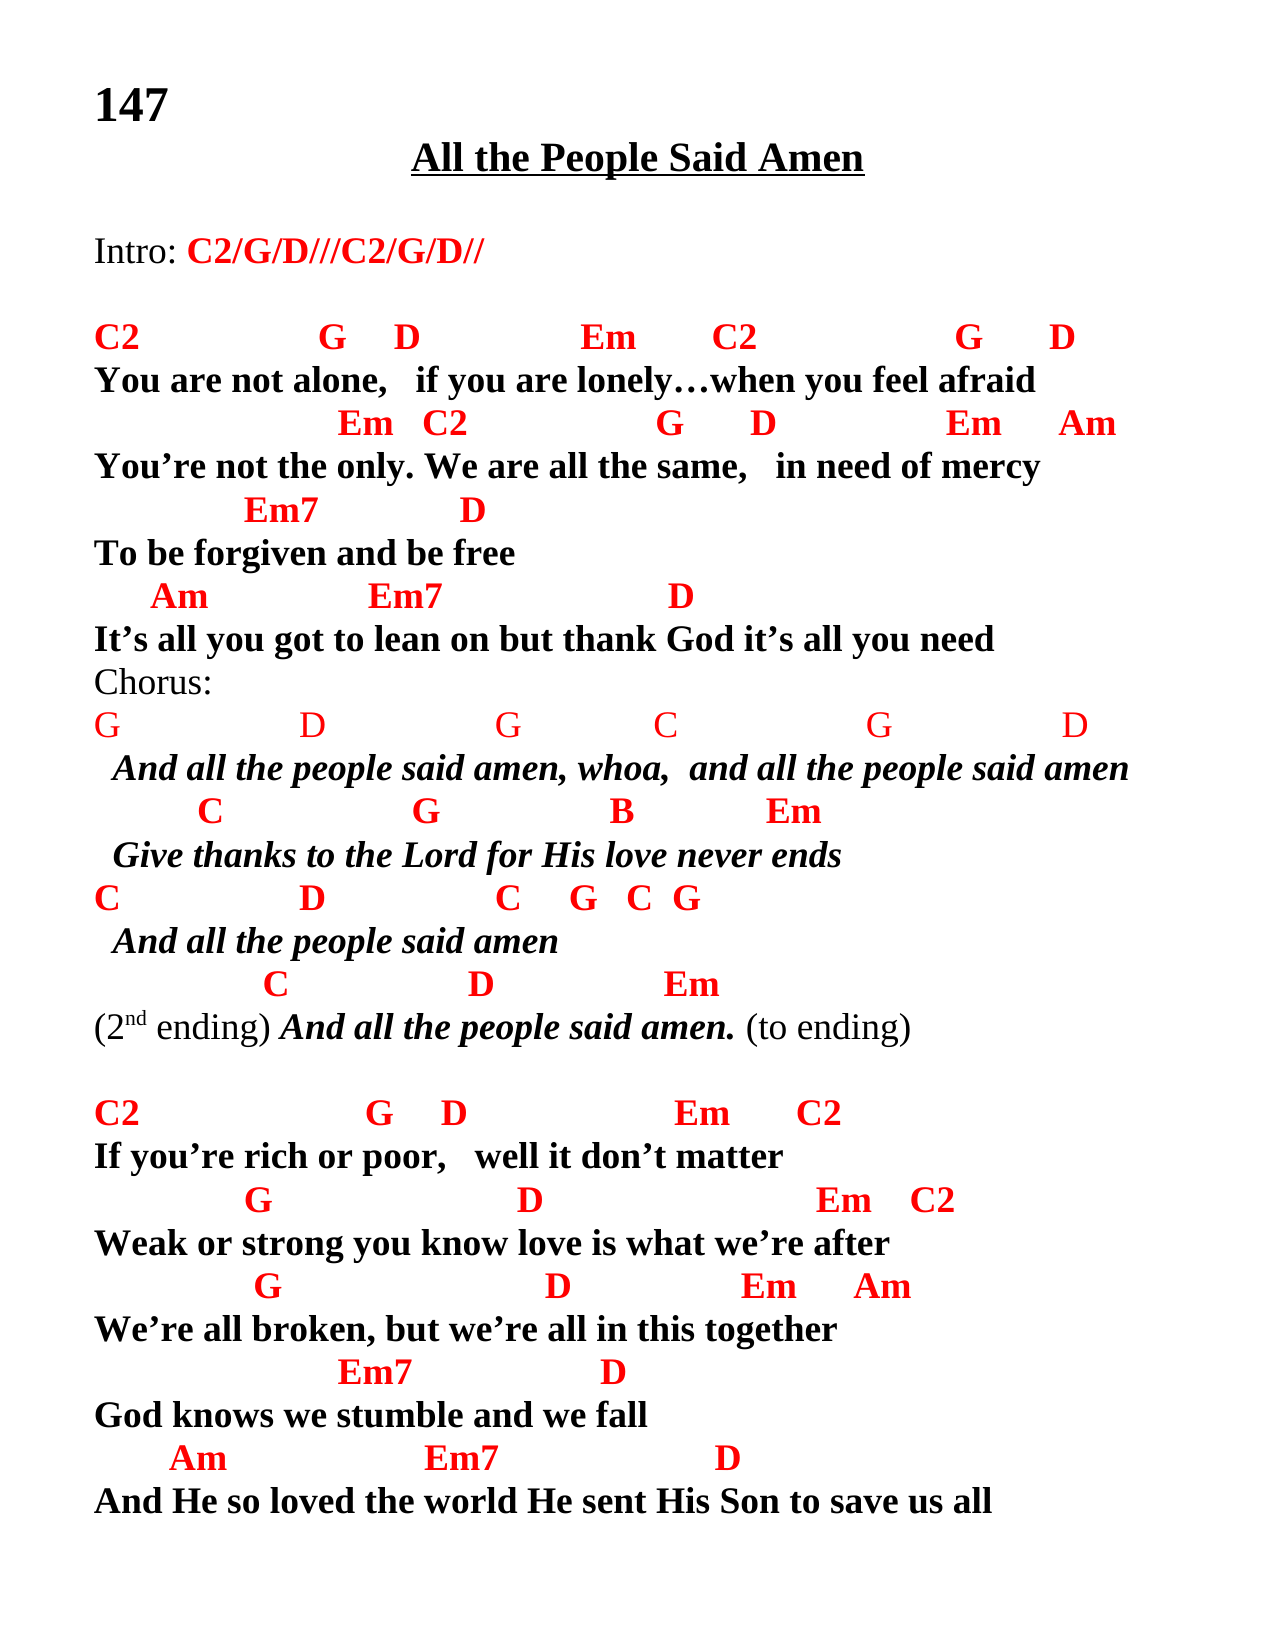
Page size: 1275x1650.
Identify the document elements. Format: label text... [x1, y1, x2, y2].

text You’re not the only. We are all the same, in need of mercy [94, 444, 1181, 487]
text G D Em Am [94, 1263, 1181, 1306]
text And He so loved the world He sent His Son to save us all [94, 1479, 1181, 1522]
text Am Em7 D [94, 573, 1181, 616]
text You are not alone, if you are lonely…when you feel afraid [94, 358, 1181, 401]
text C D Em [94, 961, 1181, 1004]
text If you’re rich or poor, well it don’t matter [94, 1134, 1181, 1177]
text Em7 D [94, 487, 1181, 530]
text And all the people said amen [94, 918, 1181, 961]
text (2nd ending) And all the people said amen. (to ending) [94, 1004, 1181, 1048]
text C D C G C G [94, 875, 1181, 918]
text We’re all broken, but we’re all in this together [94, 1306, 1181, 1349]
text Chorus: [94, 659, 1181, 703]
text Intro: C2/G/D///C2/G/D// [94, 228, 1181, 271]
text Em C2 G D Em Am [94, 401, 1181, 444]
text Em7 D [94, 1349, 1181, 1393]
text G D Em C2 [94, 1177, 1181, 1220]
text Give thanks to the Lord for His love never ends [94, 832, 1181, 875]
text Weak or strong you know love is what we’re after [94, 1220, 1181, 1263]
text God knows we stumble and we fall [94, 1393, 1181, 1436]
text C G B Em [94, 789, 1181, 832]
text Am Em7 D [94, 1436, 1181, 1479]
text To be forgiven and be free [94, 530, 1181, 573]
text 147 [94, 75, 1181, 132]
text C2 G D Em C2 G D [94, 314, 1181, 358]
text All the People Said Amen [94, 132, 1181, 180]
text G D G C G D [94, 703, 1181, 746]
text C2 G D Em C2 [94, 1091, 1181, 1134]
text It’s all you got to lean on but thank God it’s all you need [94, 616, 1181, 659]
text And all the people said amen, whoa, and all the people said amen [94, 746, 1181, 789]
